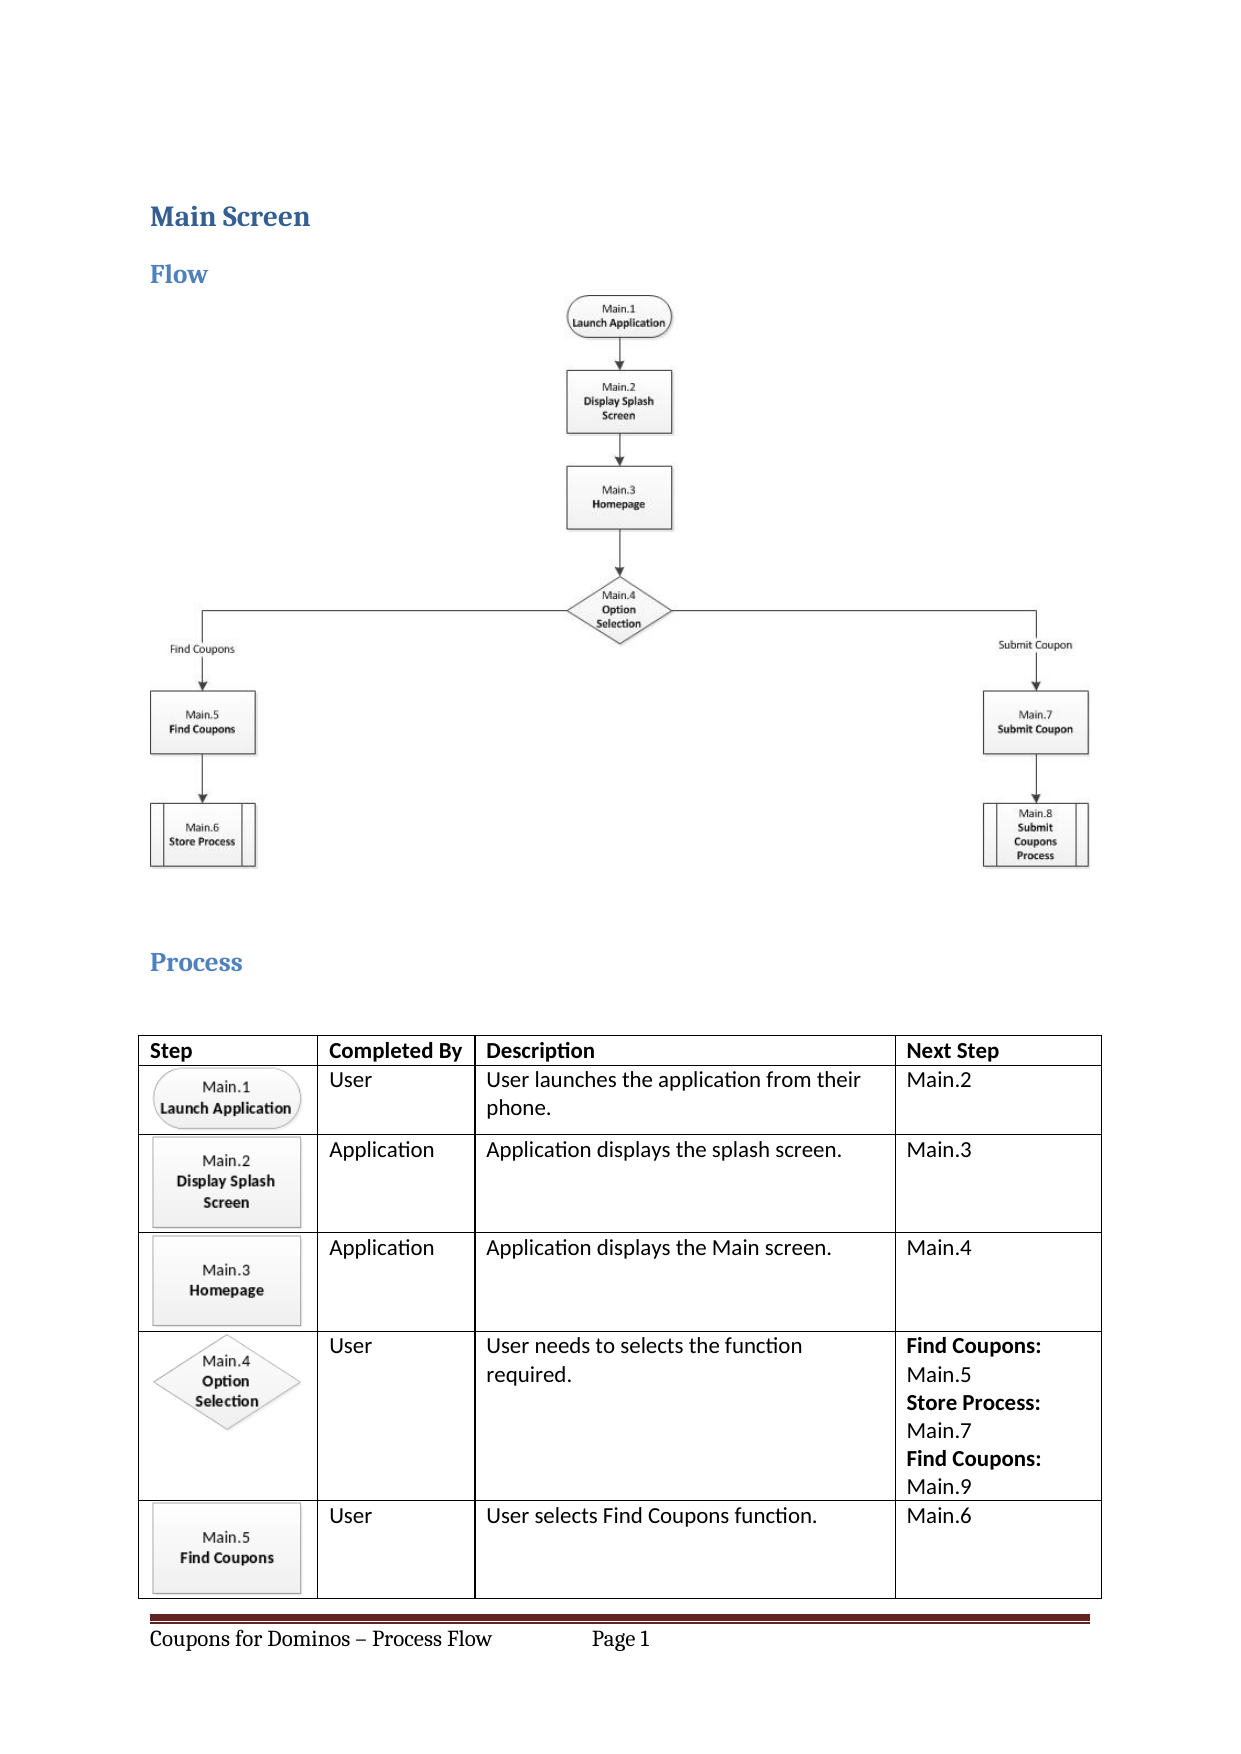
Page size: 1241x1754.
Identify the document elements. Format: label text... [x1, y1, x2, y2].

table_cell User [318, 1332, 474, 1500]
table_header Completed By [318, 1036, 474, 1064]
table_cell [139, 1501, 317, 1598]
table_header Next Step [896, 1036, 1101, 1064]
table_cell Main.6 [896, 1501, 1101, 1598]
table_cell Application [318, 1233, 474, 1331]
table_header Description [476, 1036, 895, 1064]
subtitle Main Screen [150, 200, 1090, 233]
table_cell User launches the application from their phone. [476, 1066, 895, 1134]
subtitle Flow [150, 259, 1090, 291]
table_cell Main.4 [896, 1233, 1101, 1331]
table_cell Application displays the splash screen. [476, 1135, 895, 1232]
subtitle Process [150, 947, 1090, 978]
table_cell [139, 1066, 317, 1134]
table_cell User [318, 1501, 474, 1598]
table_cell Find Coupons: Main.5 Store Process: Main.7 Find Coupons: Main.9 [896, 1332, 1101, 1500]
table_cell Main.3 [896, 1135, 1101, 1232]
table_header Step [139, 1036, 317, 1064]
table_cell [139, 1135, 317, 1232]
table_cell Application [318, 1135, 474, 1232]
table_cell User selects Find Coupons function. [476, 1501, 895, 1598]
table_cell User [318, 1066, 474, 1134]
table_cell [139, 1233, 317, 1331]
table_cell User needs to selects the function required. [476, 1332, 895, 1500]
table_cell Main.2 [896, 1066, 1101, 1134]
table_cell [139, 1332, 317, 1500]
table_cell Application displays the Main screen. [476, 1233, 895, 1331]
picture [150, 295, 1090, 869]
